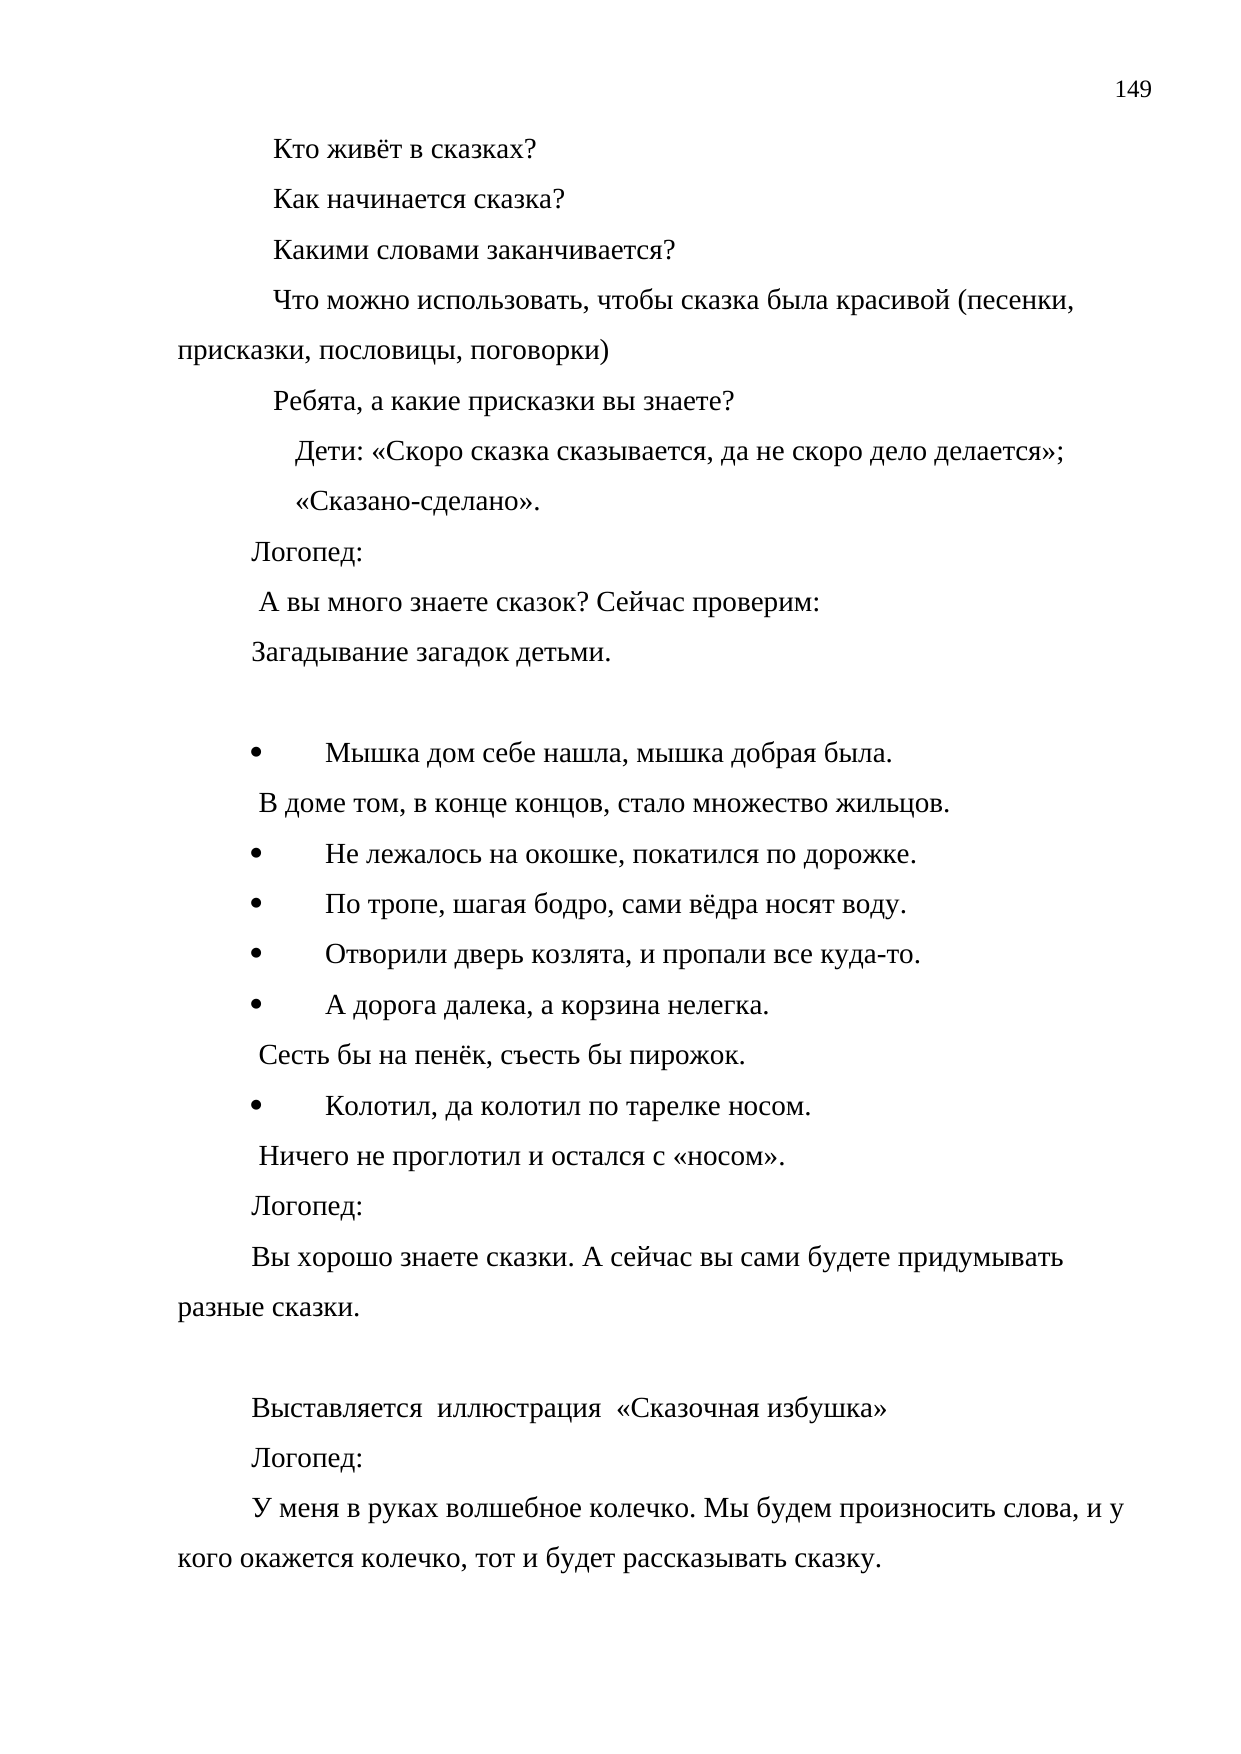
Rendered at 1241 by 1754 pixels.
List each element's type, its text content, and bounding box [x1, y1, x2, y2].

text У меня в руках волшебное колечко. Мы будем произносить слова, и у кого окажется колечко, тот и будет рассказывать сказку. [177, 1490, 1152, 1574]
text В доме том, в конце концов, стало множество жильцов. [177, 785, 1152, 819]
text Что можно использовать, чтобы сказка была красивой (песенки, присказки, пословицы, поговорки) [177, 282, 1152, 366]
text Ничего не проглотил и остался с «носом». [177, 1138, 1152, 1172]
text Ребята, а какие присказки вы знаете? [177, 383, 1152, 416]
text Сесть бы на пенёк, съесть бы пирожок. [177, 1037, 1152, 1071]
text Выставляется иллюстрация «Сказочная избушка» [177, 1390, 1152, 1423]
text А вы много знаете сказок? Сейчас проверим: [177, 584, 1152, 618]
text Кто живёт в сказках? [177, 131, 1152, 165]
list По тропе, шагая бодро, сами вёдра носят воду. [177, 886, 1152, 920]
text «Сказано-сделано». [177, 483, 1152, 517]
list Отворили дверь козлята, и пропали все куда-то. [177, 937, 1152, 970]
list Колотил, да колотил по тарелке носом. [177, 1088, 1152, 1121]
text Логопед: [177, 534, 1152, 567]
list А дорога далека, а корзина нелегка. [177, 987, 1152, 1021]
text Дети: «Скоро сказка сказывается, да не скоро дело делается»; [177, 433, 1152, 467]
text Логопед: [177, 1440, 1152, 1473]
text Логопед: [177, 1188, 1152, 1222]
text Загадывание загадок детьми. [177, 634, 1152, 668]
text Вы хорошо знаете сказки. А сейчас вы сами будете придумывать разные сказки. [177, 1239, 1152, 1323]
text Как начинается сказка? [177, 182, 1152, 215]
text Какими словами заканчивается? [177, 232, 1152, 265]
list Мышка дом себе нашла, мышка добрая была. [177, 735, 1152, 769]
list Не лежалось на окошке, покатился по дорожке. [177, 836, 1152, 869]
